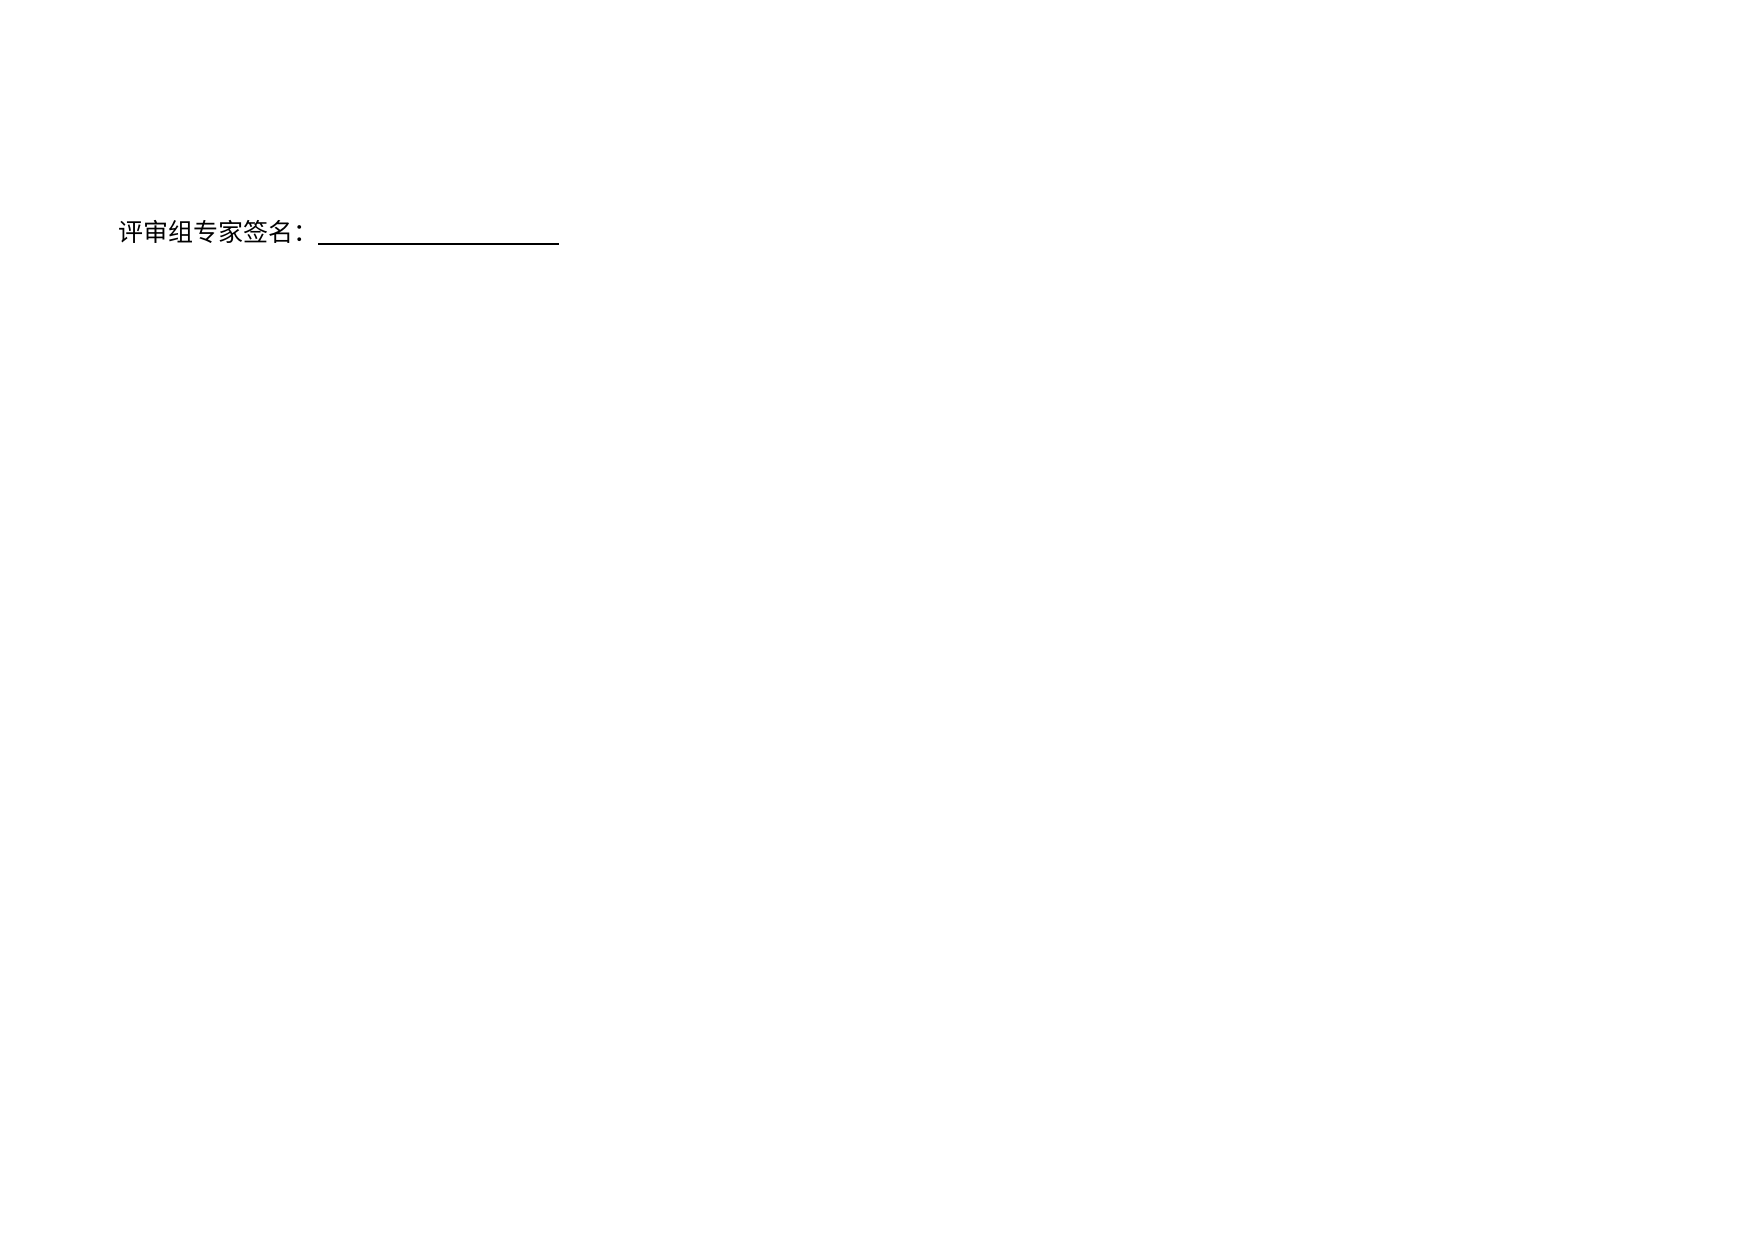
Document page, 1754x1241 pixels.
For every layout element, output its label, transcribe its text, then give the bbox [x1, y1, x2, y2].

text 评审组专家签名： [118, 198, 1692, 263]
